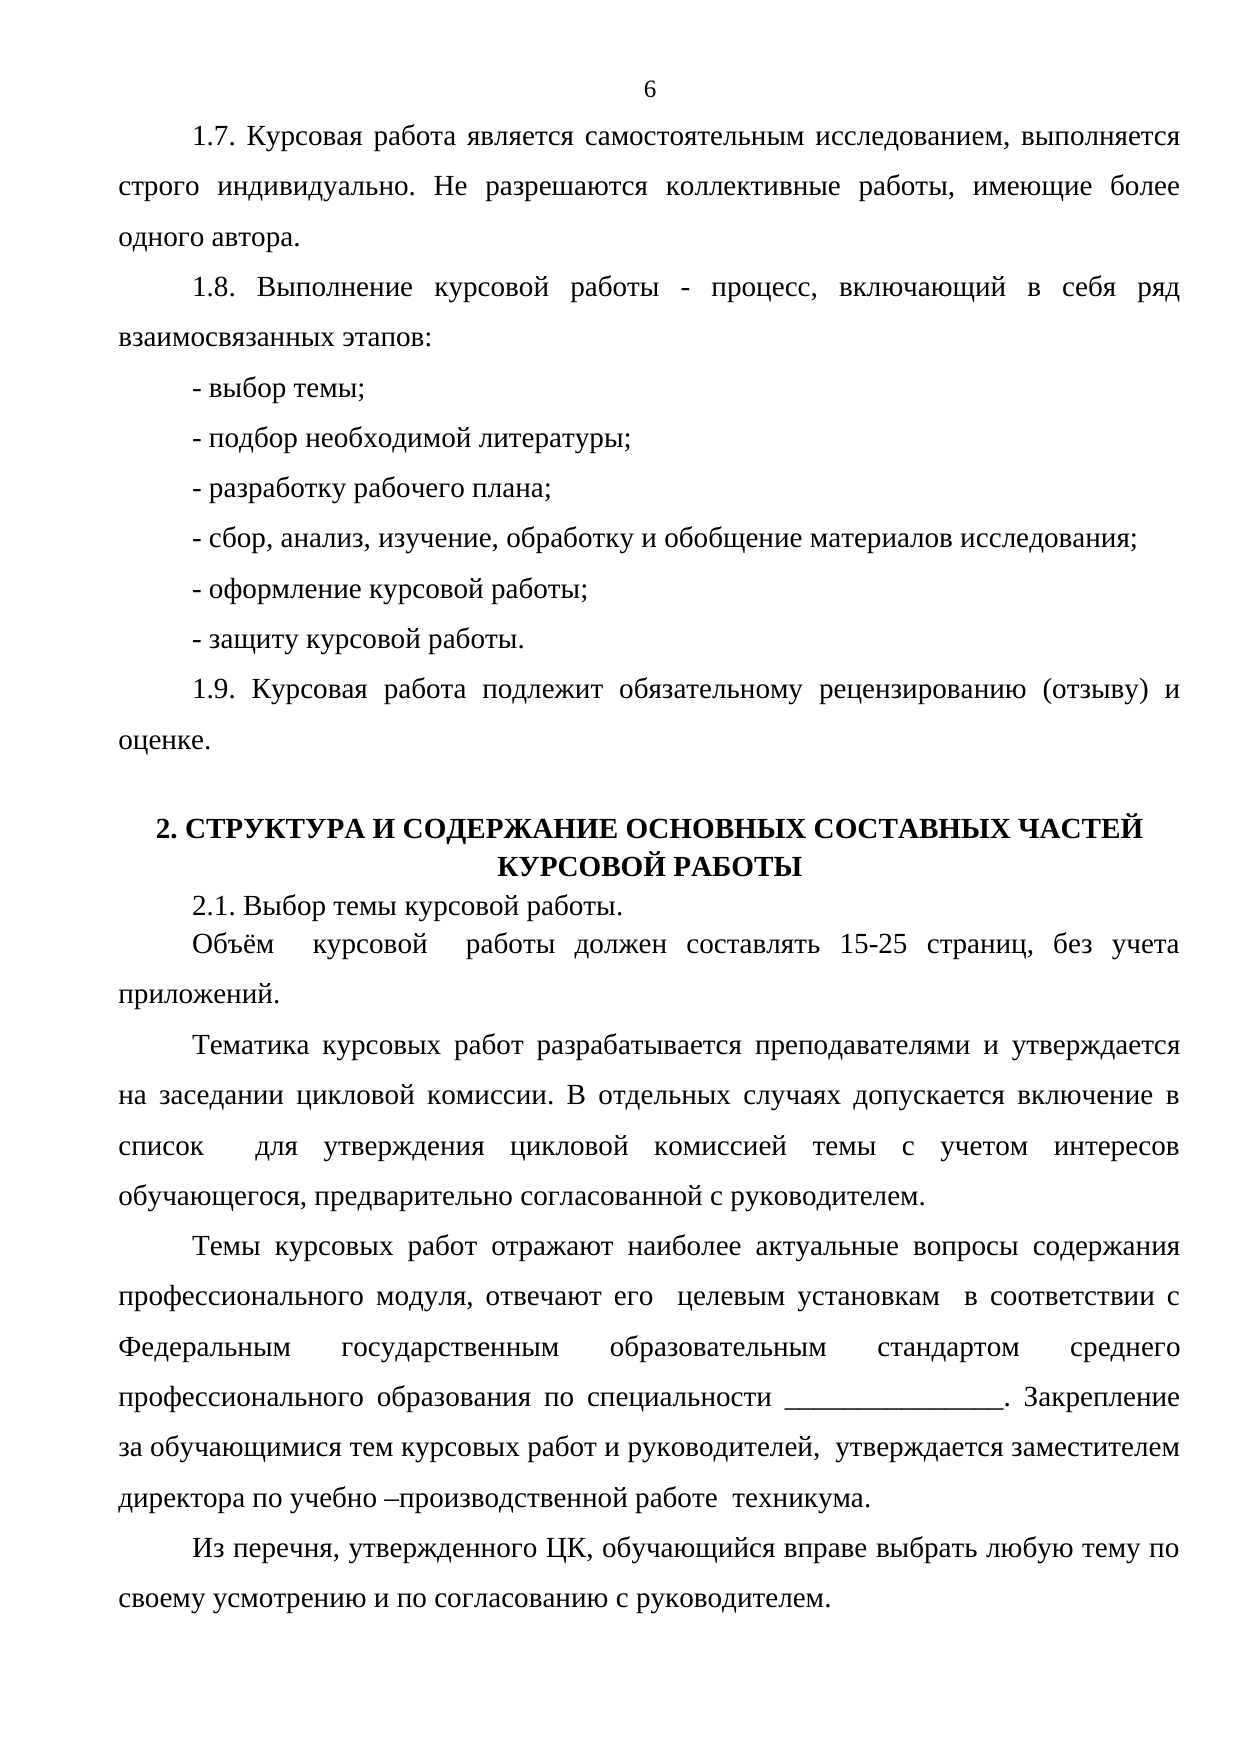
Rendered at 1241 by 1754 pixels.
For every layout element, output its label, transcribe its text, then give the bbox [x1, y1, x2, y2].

text Из перечня, утвержденного ЦК, обучающийся вправе выбрать любую тему по своему усмотрению и по согласованию с руководителем. [118, 1530, 1181, 1614]
text - подбор необходимой литературы; [118, 420, 1181, 453]
text - защиту курсовой работы. [118, 621, 1181, 655]
text 2. Структура и содержание основных составных частей курсовой работы [118, 811, 1181, 883]
text Тематика курсовых работ разрабатывается преподавателями и утверждается на заседании цикловой комиссии. В отдельных случаях допускается включение в список для утверждения цикловой комиссией темы с учетом интересов обучающегося, предварительно согласованной с руководителем. [118, 1027, 1181, 1211]
text 2.1. Выбор темы курсовой работы. [118, 888, 1181, 921]
text - выбор темы; [118, 370, 1181, 403]
text - сбор, анализ, изучение, обработку и обобщение материалов исследования; [118, 521, 1181, 554]
text - оформление курсовой работы; [118, 571, 1181, 604]
text 1.8. Выполнение курсовой работы - процесс, включающий в себя ряд взаимосвязанных этапов: [118, 269, 1181, 353]
text Объём курсовой работы должен составлять 15-25 страниц, без учета приложений. [118, 926, 1181, 1010]
text - разработку рабочего плана; [118, 470, 1181, 504]
text 1.9. Курсовая работа подлежит обязательному рецензированию (отзыву) и оценке. [118, 672, 1181, 755]
text Темы курсовых работ отражают наиболее актуальные вопросы содержания профессионального модуля, отвечают его целевым установкам в соответствии с Федеральным государственным образовательным стандартом среднего профессионального образования по специальности _______________. Закрепление за обучающимися тем курсовых работ и руководителей, утверждается заместителем директора по учебно –производственной работе техникума. [118, 1228, 1181, 1513]
text 1.7. Курсовая работа является самостоятельным исследованием, выполняется строго индивидуально. Не разрешаются коллективные работы, имеющие более одного автора. [118, 118, 1181, 252]
